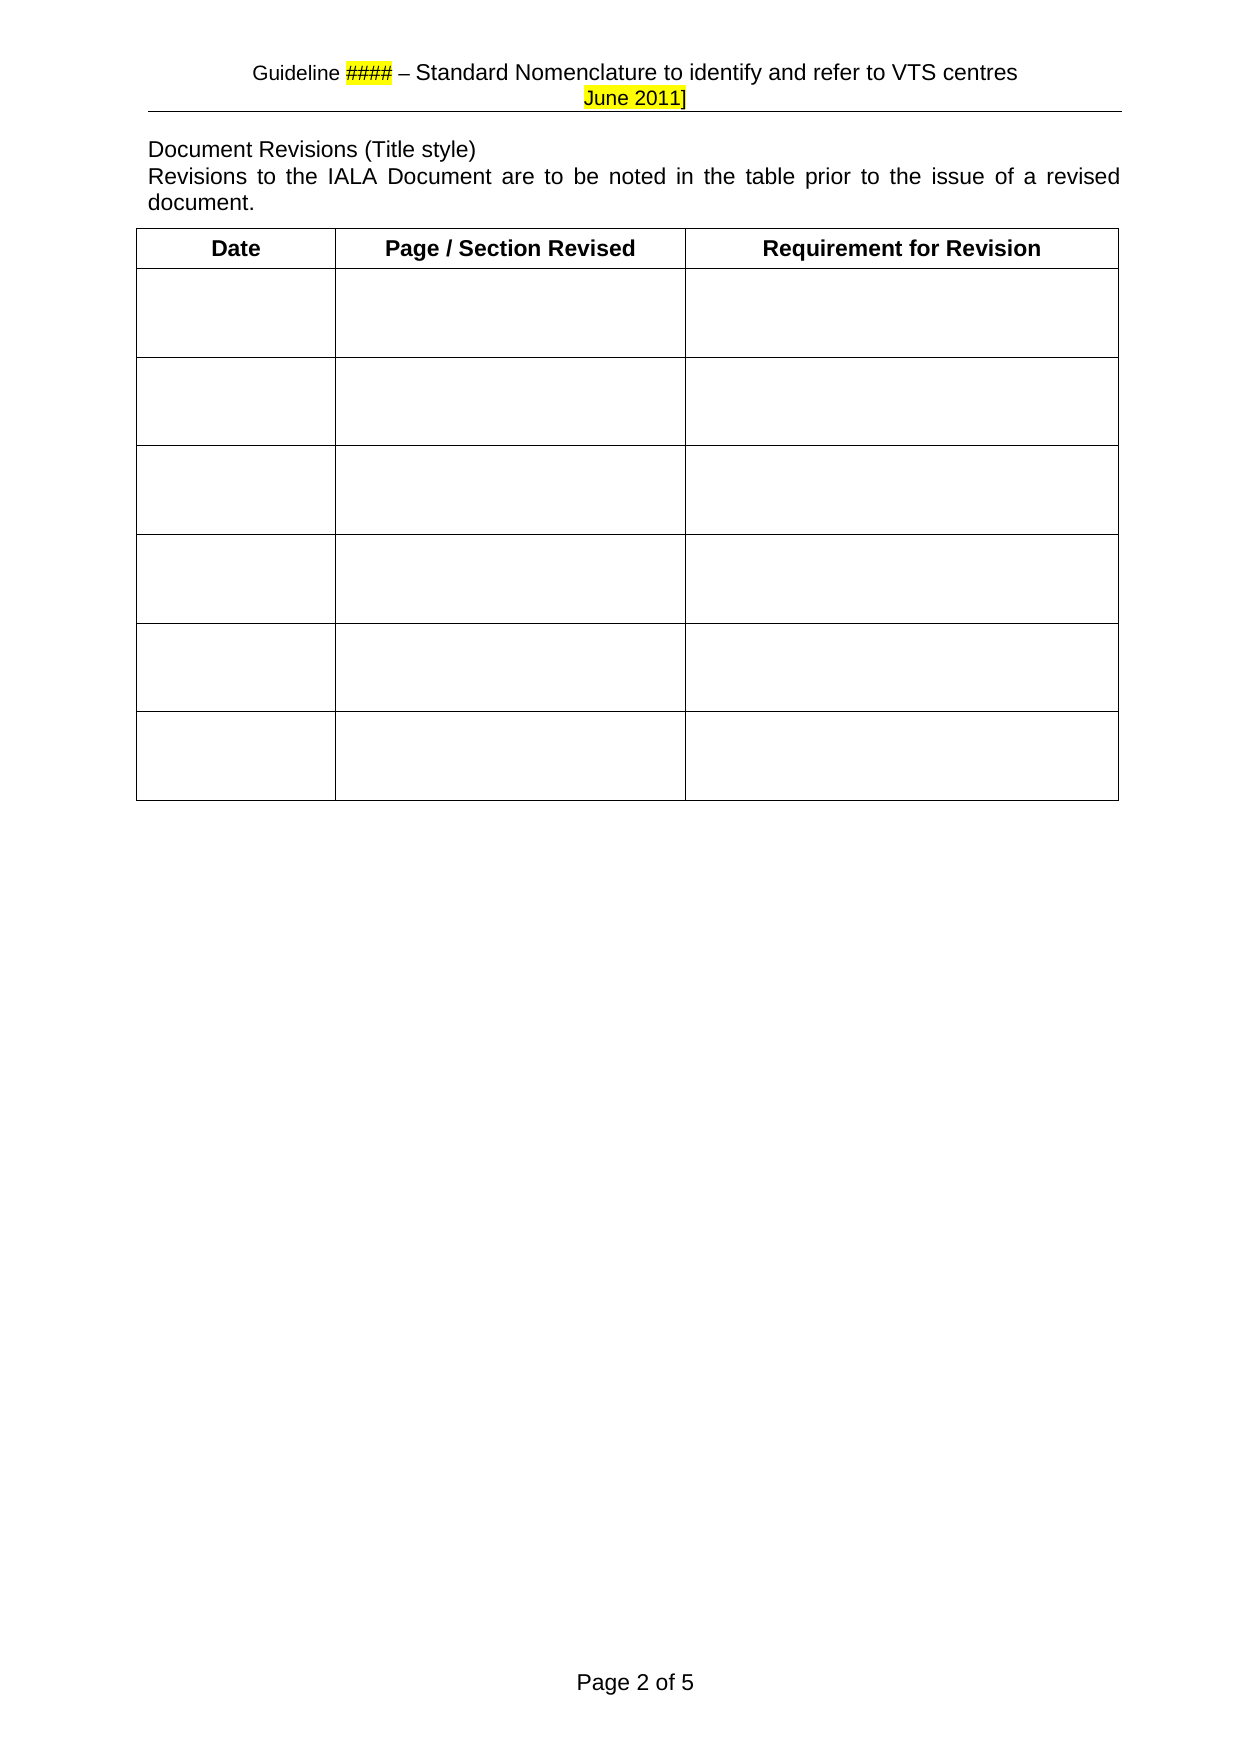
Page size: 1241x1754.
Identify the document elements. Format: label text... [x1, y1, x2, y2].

table_cell [336, 358, 685, 445]
table_cell [137, 624, 335, 711]
table_cell [336, 535, 685, 622]
table_cell [686, 446, 1118, 534]
table_cell [137, 269, 335, 357]
table_cell [137, 446, 335, 534]
table_cell [686, 269, 1118, 357]
table_header Requirement for Revision [686, 229, 1118, 268]
table_cell [686, 624, 1118, 711]
table_header Page / Section Revised [336, 229, 685, 268]
text Revisions to the IALA Document are to be noted in the table prior to the issue of a revised document. [148, 163, 1122, 216]
table_cell [137, 358, 335, 445]
table_cell [336, 269, 685, 357]
table_cell [686, 358, 1118, 445]
table_cell [336, 624, 685, 711]
table_cell [336, 712, 685, 800]
table_cell [137, 712, 335, 800]
table_cell [686, 535, 1118, 622]
table_cell [137, 535, 335, 622]
table_header Date [137, 229, 335, 268]
title Document Revisions (Title style) [148, 136, 1122, 163]
table_cell [336, 446, 685, 534]
table_cell [686, 712, 1118, 800]
